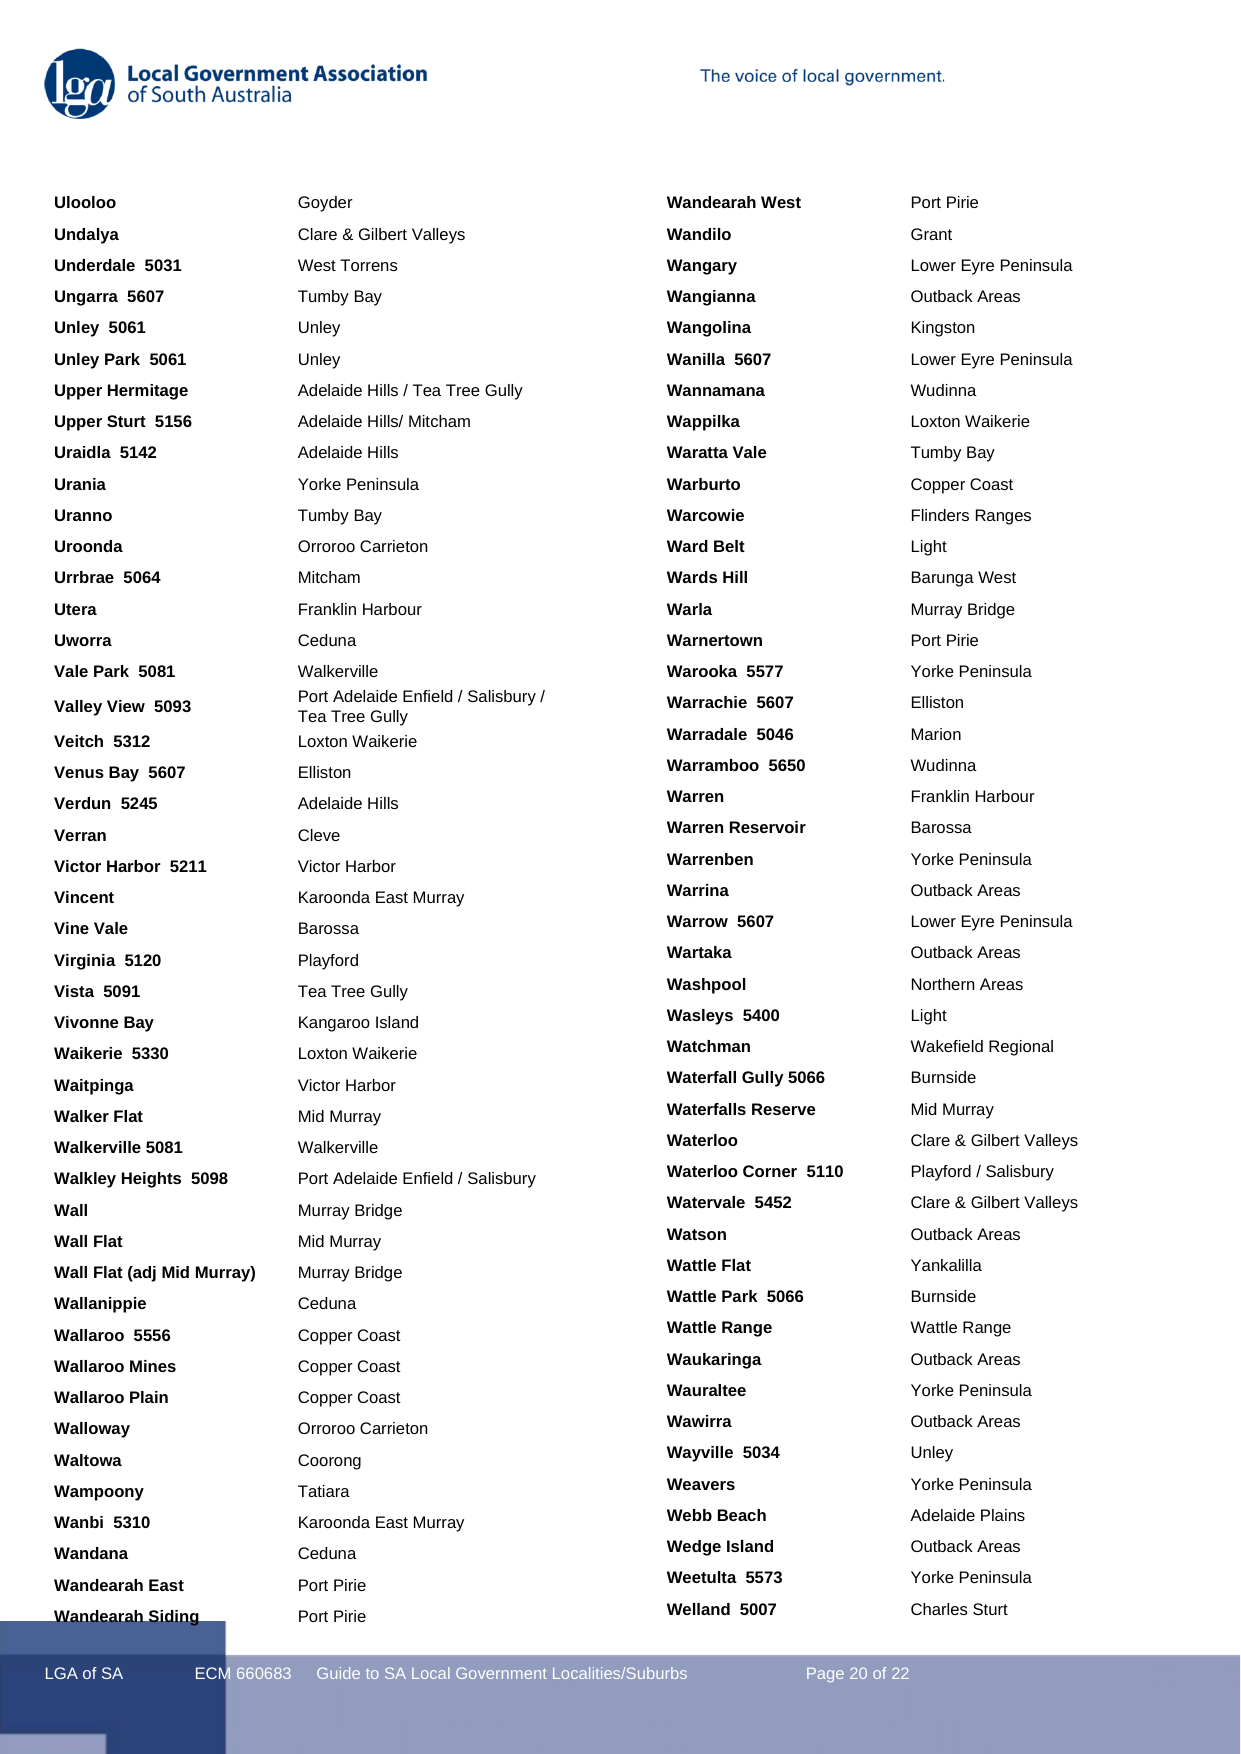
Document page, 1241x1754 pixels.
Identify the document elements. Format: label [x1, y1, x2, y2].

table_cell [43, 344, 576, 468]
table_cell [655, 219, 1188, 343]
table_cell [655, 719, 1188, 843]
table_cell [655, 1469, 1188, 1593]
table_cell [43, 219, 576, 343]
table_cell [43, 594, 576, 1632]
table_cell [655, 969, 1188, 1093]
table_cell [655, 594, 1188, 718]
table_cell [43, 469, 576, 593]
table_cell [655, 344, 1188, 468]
picture [690, 42, 945, 130]
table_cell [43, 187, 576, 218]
picture [0, 1621, 1241, 1754]
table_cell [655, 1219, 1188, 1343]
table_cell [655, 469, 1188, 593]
picture [44, 42, 433, 130]
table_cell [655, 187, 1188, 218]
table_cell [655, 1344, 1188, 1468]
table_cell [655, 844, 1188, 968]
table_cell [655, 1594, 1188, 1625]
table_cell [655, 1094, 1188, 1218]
